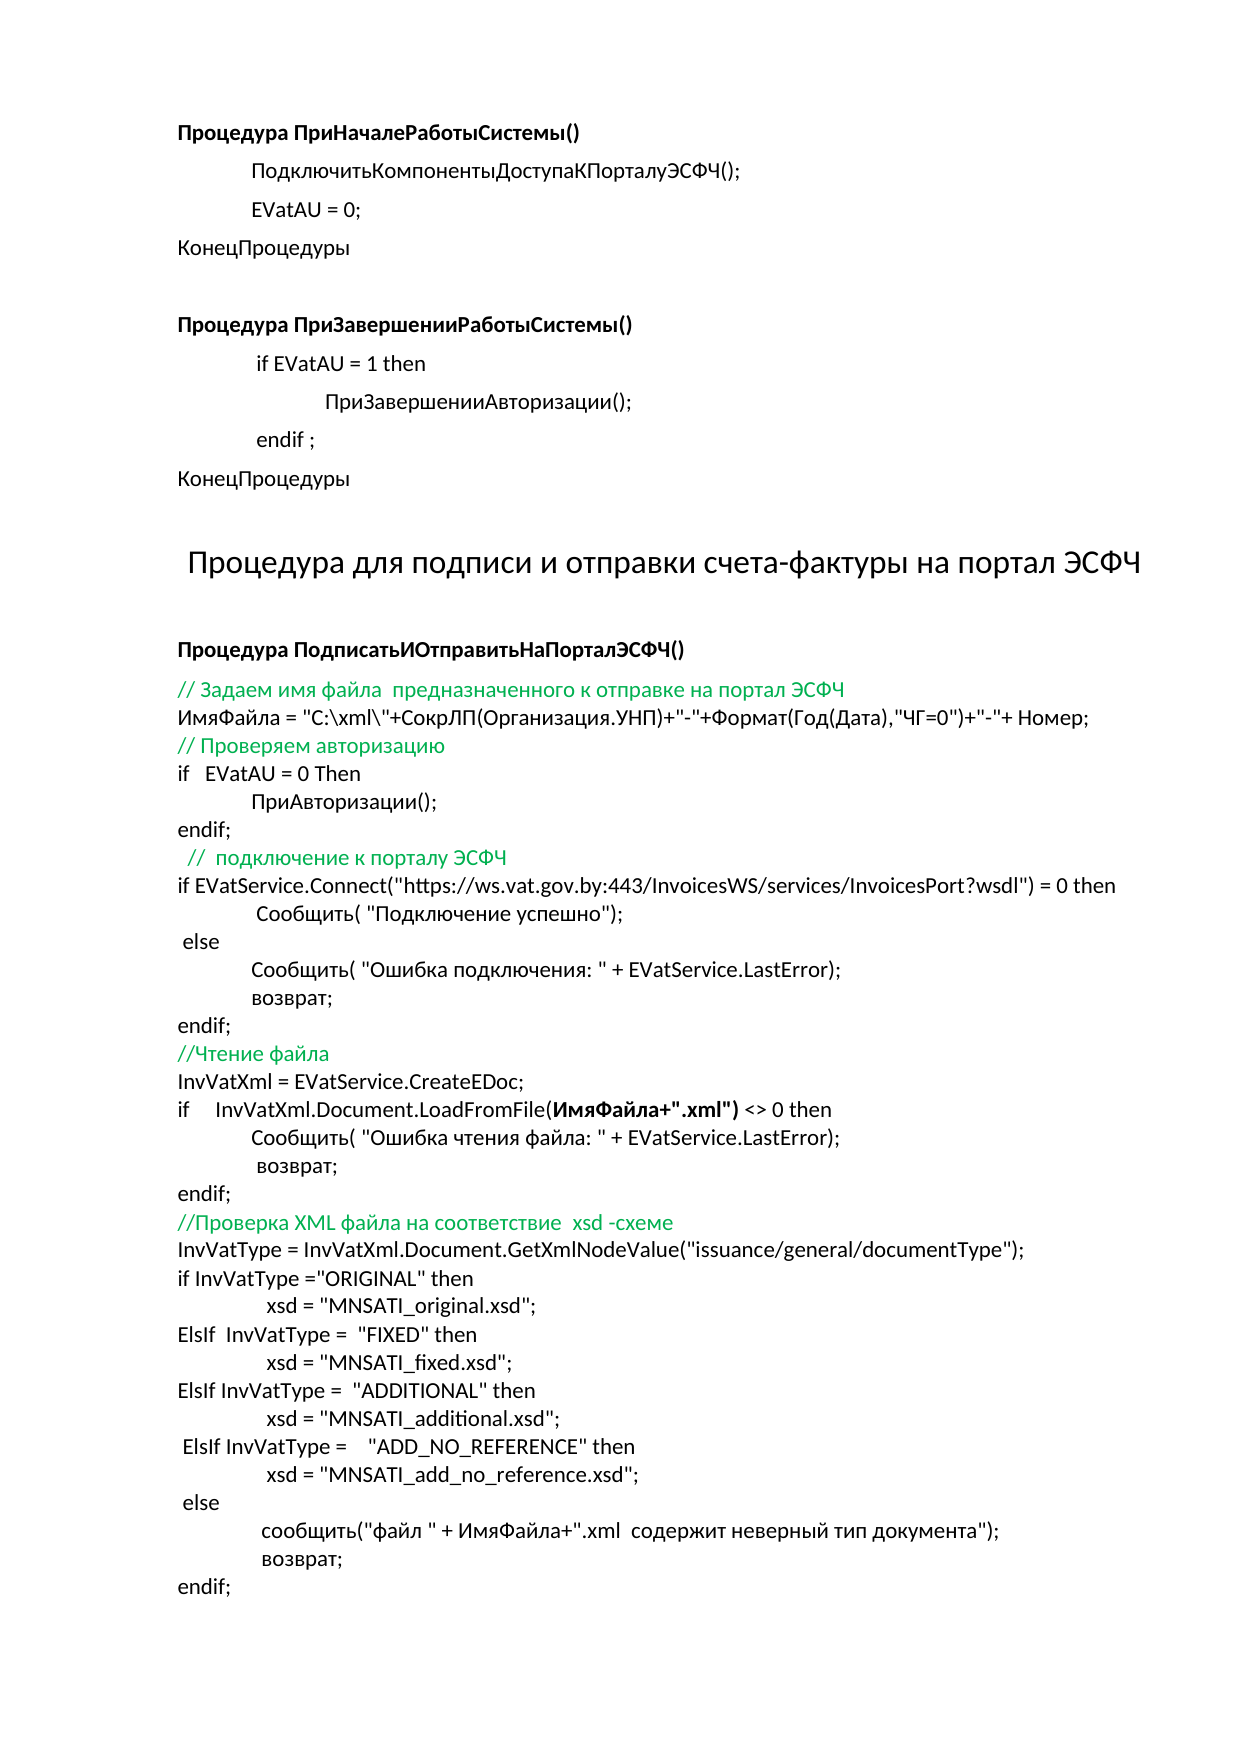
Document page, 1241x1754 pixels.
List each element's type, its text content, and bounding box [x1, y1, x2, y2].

text сообщить("файл " + ИмяФайла+".xml содержит неверный тип документа"); [177, 1516, 1152, 1544]
text endif ; [177, 426, 1152, 454]
text //Чтение файла [177, 1039, 1152, 1067]
text ПодключитьКомпонентыДоступаКПорталуЭСФЧ(); [177, 157, 1152, 184]
text возврат; [177, 983, 1152, 1011]
text КонецПроцедуры [177, 464, 1152, 492]
text Процедура ПриНачалеРаботыСистемы() [177, 118, 1152, 146]
text if EVatAU = 1 then [177, 349, 1152, 377]
text Процедура для подписи и отправки счета-фактуры на портал ЭСФЧ [177, 541, 1152, 582]
text else [177, 1488, 1152, 1516]
text EVatAU = 0; [177, 195, 1152, 223]
text // подключение к порталу ЭСФЧ [177, 843, 1152, 871]
text ПриЗавершенииАвторизации(); [177, 387, 1152, 415]
text xsd = "MNSATI_fixed.xsd"; [177, 1348, 1152, 1376]
text if EVatService.Connect("https://ws.vat.gov.by:443/InvoicesWS/services/InvoicesPort?wsdl") = 0 then [177, 871, 1152, 899]
text Сообщить( "Ошибка подключения: " + EVatService.LastError); [177, 955, 1152, 983]
text возврат; [177, 1544, 1152, 1572]
text ИмяФайла = "C:\xml\"+СокрЛП(Организация.УНП)+"-"+Формат(Год(Дата),"ЧГ=0")+"-"+ Номер; [177, 703, 1152, 731]
text if InvVatXml.Document.LoadFromFile(ИмяФайла+".xml") <> 0 then [177, 1096, 1152, 1123]
text if InvVatType ="ORIGINAL" then [177, 1264, 1152, 1292]
text if EVatAU = 0 Then [177, 759, 1152, 787]
text InvVatXml = EVatService.CreateEDoc; [177, 1067, 1152, 1096]
text endif; [177, 1011, 1152, 1039]
text // Задаем имя файла предназначенного к отправке на портал ЭСФЧ [177, 675, 1152, 703]
text else [177, 927, 1152, 955]
text endif; [177, 815, 1152, 843]
text Сообщить( "Ошибка чтения файла: " + EVatService.LastError); [177, 1123, 1152, 1152]
text ElsIf InvVatType = "ADD_NO_REFERENCE" then [177, 1432, 1152, 1460]
text КонецПроцедуры [177, 233, 1152, 261]
text endif; [177, 1572, 1152, 1600]
text Сообщить( "Подключение успешно"); [177, 899, 1152, 927]
text xsd = "MNSATI_original.xsd"; [177, 1292, 1152, 1320]
text xsd = "MNSATI_add_no_reference.xsd"; [177, 1460, 1152, 1488]
text Процедура ПодписатьИОтправитьНаПорталЭСФЧ() [177, 635, 1152, 663]
text ElsIf InvVatType = "FIXED" then [177, 1320, 1152, 1348]
text InvVatType = InvVatXml.Document.GetXmlNodeValue("issuance/general/documentType"); [177, 1236, 1152, 1264]
text Процедура ПриЗавершенииРаботыСистемы() [177, 310, 1152, 338]
text ПриАвторизации(); [177, 787, 1152, 815]
text ElsIf InvVatType = "ADDITIONAL" then [177, 1376, 1152, 1404]
text возврат; [177, 1152, 1152, 1179]
text xsd = "MNSATI_additional.xsd"; [177, 1404, 1152, 1432]
text // Проверяем авторизацию [177, 731, 1152, 759]
text endif; [177, 1179, 1152, 1208]
text //Проверка XML файла на соответствие xsd -схеме [177, 1208, 1152, 1236]
